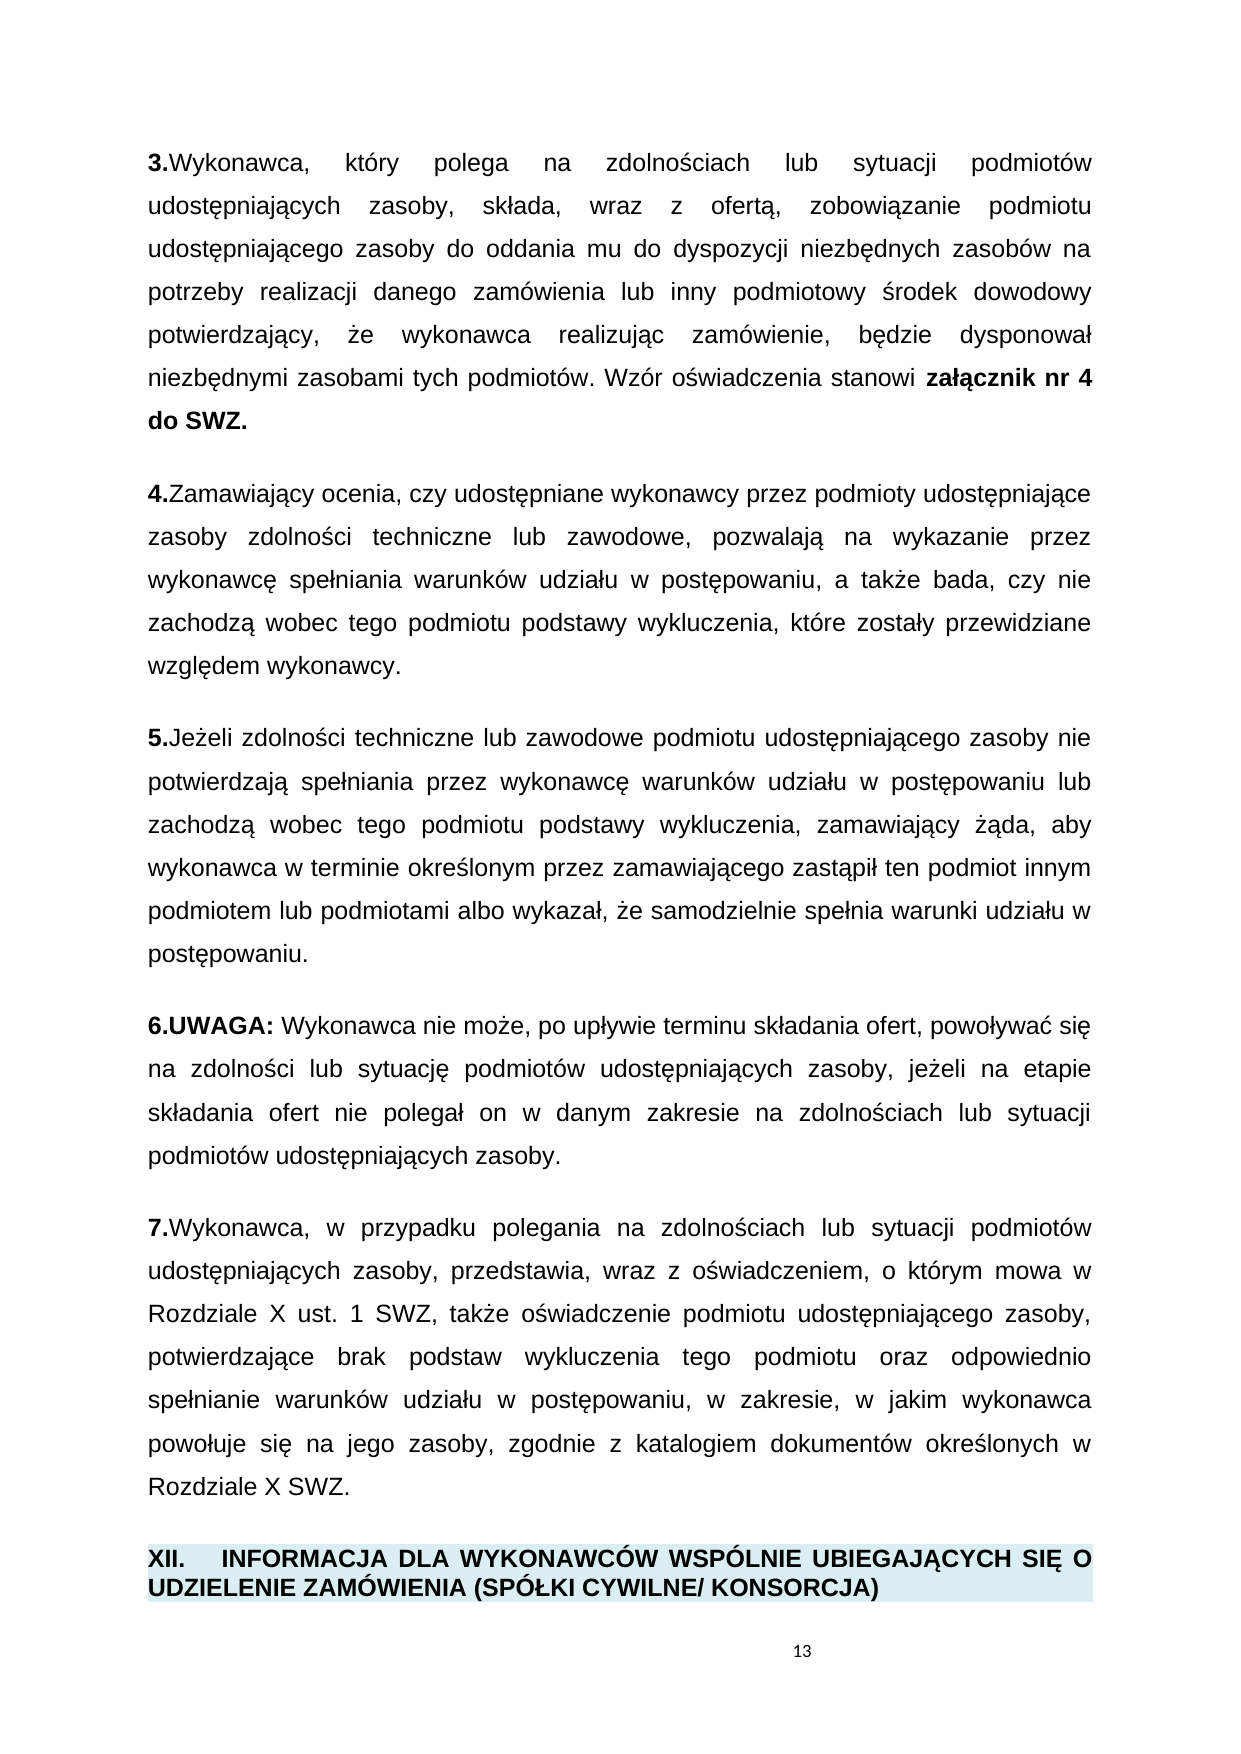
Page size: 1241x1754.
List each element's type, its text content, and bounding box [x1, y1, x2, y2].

text 5.Jeżeli zdolności techniczne lub zawodowe podmiotu udostępniającego zasoby nie potwierdzają spełniania przez wykonawcę warunków udziału w postępowaniu lub zachodzą wobec tego podmiotu podstawy wykluczenia, zamawiający żąda, aby wykonawca w terminie określonym przez zamawiającego zastąpił ten podmiot innym podmiotem lub podmiotami albo wykazał, że samodzielnie spełnia warunki udziału w postępowaniu. [148, 723, 1093, 968]
text 7.Wykonawca, w przypadku polegania na zdolnościach lub sytuacji podmiotów udostępniających zasoby, przedstawia, wraz z oświadczeniem, o którym mowa w Rozdziale X ust. 1 SWZ, także oświadczenie podmiotu udostępniającego zasoby, potwierdzające brak podstaw wykluczenia tego podmiotu oraz odpowiednio spełnianie warunków udziału w postępowaniu, w zakresie, w jakim wykonawca powołuje się na jego zasoby, zgodnie z katalogiem dokumentów określonych w Rozdziale X SWZ. [148, 1213, 1093, 1501]
text 4.Zamawiający ocenia, czy udostępniane wykonawcy przez podmioty udostępniające zasoby zdolności techniczne lub zawodowe, pozwalają na wykazanie przez wykonawcę spełniania warunków udziału w postępowaniu, a także bada, czy nie zachodzą wobec tego podmiotu podstawy wykluczenia, które zostały przewidziane względem wykonawcy. [148, 479, 1093, 680]
text 6.UWAGA: Wykonawca nie może, po upływie terminu składania ofert, powoływać się na zdolności lub sytuację podmiotów udostępniających zasoby, jeżeli na etapie składania ofert nie polegał on w danym zakresie na zdolnościach lub sytuacji podmiotów udostępniających zasoby. [148, 1011, 1093, 1169]
text XII. INFORMACJA DLA WYKONAWCÓW WSPÓLNIE UBIEGAJĄCYCH SIĘ O UDZIELENIE ZAMÓWIENIA (SPÓŁKI CYWILNE/ KONSORCJA) [148, 1544, 1093, 1602]
text 3.Wykonawca, który polega na zdolnościach lub sytuacji podmiotów udostępniających zasoby, składa, wraz z ofertą, zobowiązanie podmiotu udostępniającego zasoby do oddania mu do dyspozycji niezbędnych zasobów na potrzeby realizacji danego zamówienia lub inny podmiotowy środek dowodowy potwierdzający, że wykonawca realizując zamówienie, będzie dysponował niezbędnymi zasobami tych podmiotów. Wzór oświadczenia stanowi załącznik nr 4 do SWZ. [148, 148, 1093, 435]
